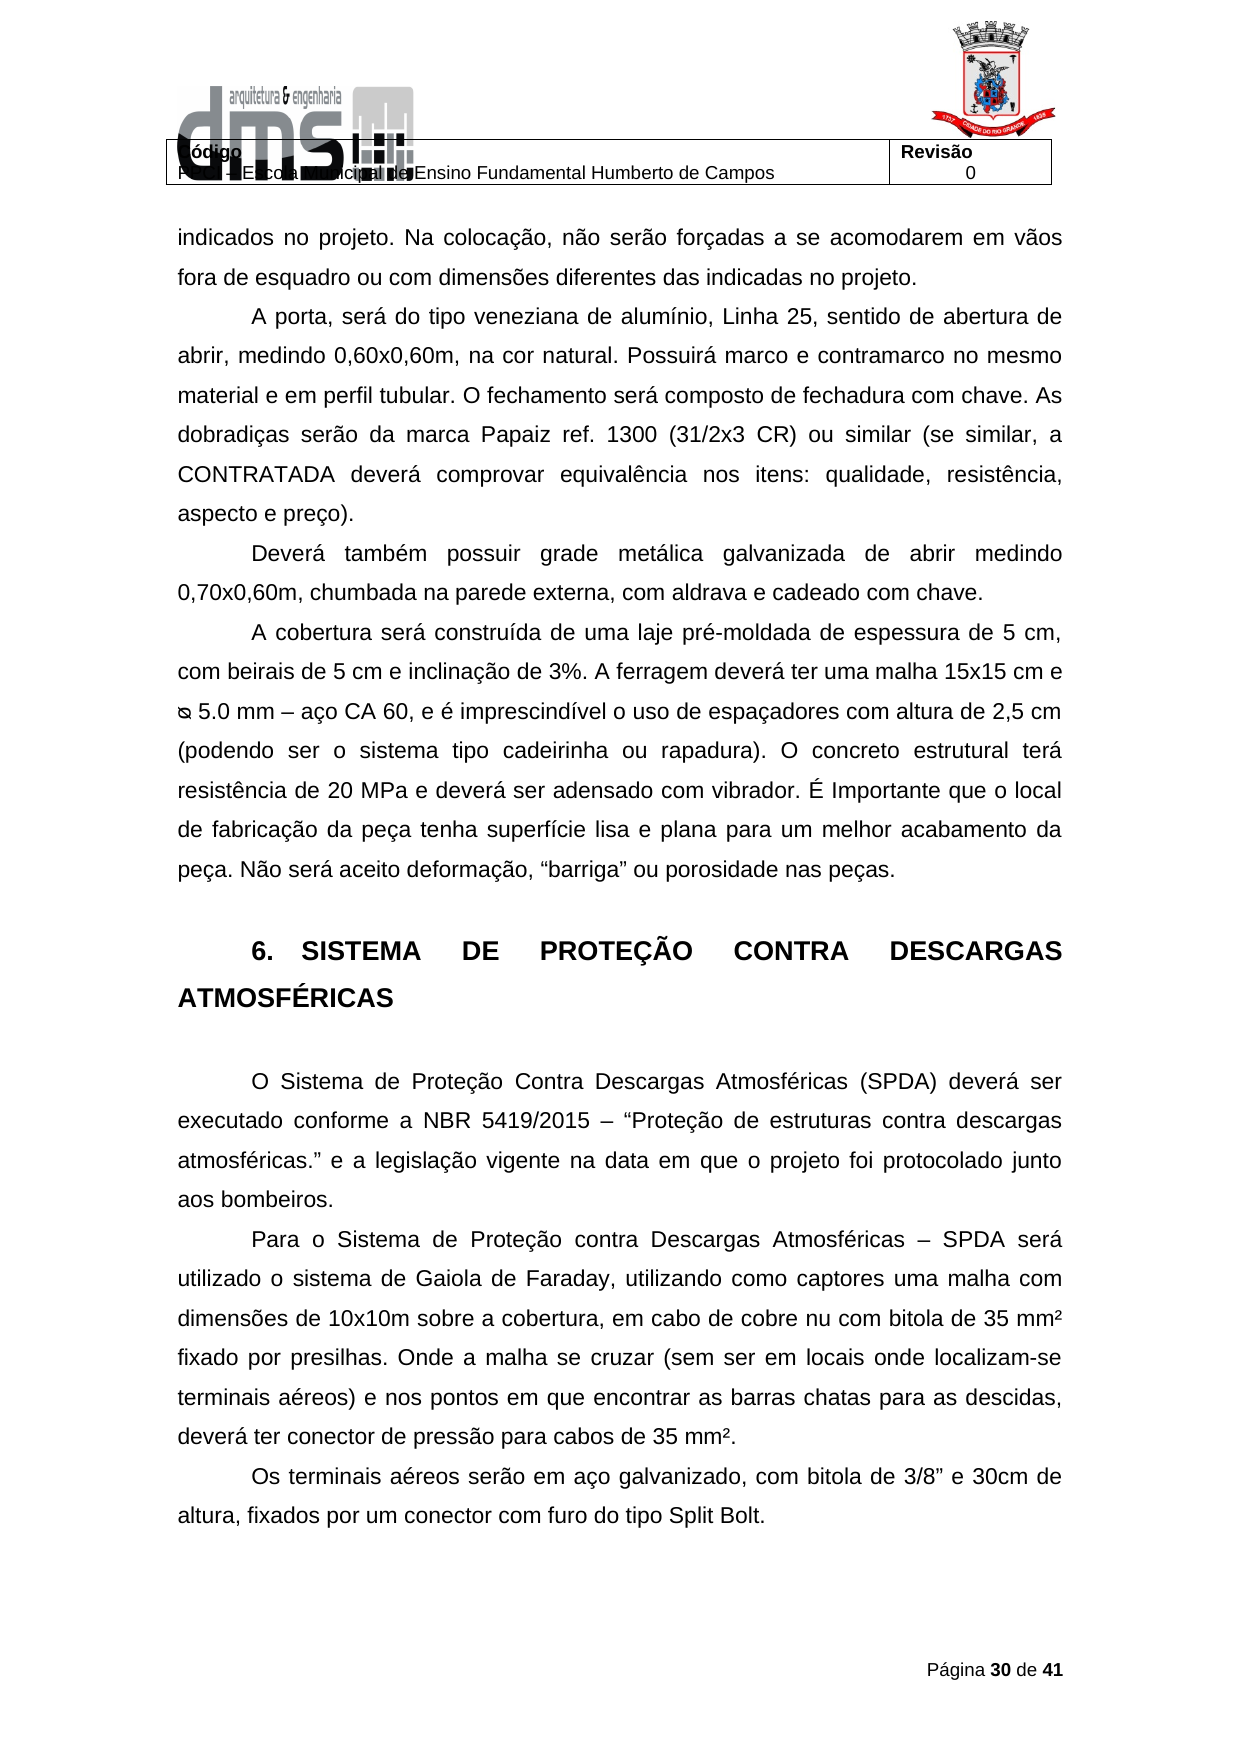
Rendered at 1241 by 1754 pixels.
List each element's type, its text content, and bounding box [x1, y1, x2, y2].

subtitle SISTEMA DE PROTEÇÃO CONTRA DESCARGAS ATMOSFÉRICAS [177, 935, 1063, 1013]
text Deverá também possuir grade metálica galvanizada de abrir medindo 0,70x0,60m, chumbada na parede externa, com aldrava e cadeado com chave. [177, 540, 1063, 606]
picture [177, 86, 414, 139]
picture [177, 140, 414, 181]
text Os terminais aéreos serão em aço galvanizado, com bitola de 3/8” e 30cm de altura, fixados por um conector com furo do tipo Split Bolt. [177, 1463, 1063, 1528]
picture [931, 21, 1056, 138]
text A cobertura será construída de uma laje pré-moldada de espessura de 5 cm, com beirais de 5 cm e inclinação de 3%. A ferragem deverá ter uma malha 15x15 cm e ᴓ 5.0 mm – aço CA 60, e é imprescindível o uso de espaçadores com altura de 2,5 cm (podendo ser o sistema tipo cadeirinha ou rapadura). O concreto estrutural terá resistência de 20 MPa e deverá ser adensado com vibrador. É Importante que o local de fabricação da peça tenha superfície lisa e plana para um melhor acabamento da peça. Não será aceito deformação, “barriga” ou porosidade nas peças. [177, 619, 1063, 882]
text Para o Sistema de Proteção contra Descargas Atmosféricas – SPDA será utilizado o sistema de Gaiola de Faraday, utilizando como captores uma malha com dimensões de 10x10m sobre a cobertura, em cabo de cobre nu com bitola de 35 mm² fixado por presilhas. Onde a malha se cruzar (sem ser em locais onde localizam-se terminais aéreos) e nos pontos em que encontrar as barras chatas para as descidas, deverá ter conector de pressão para cabos de 35 mm². [177, 1226, 1063, 1449]
text O Sistema de Proteção Contra Descargas Atmosféricas (SPDA) deverá ser executado conforme a NBR 5419/2015 – “Proteção de estruturas contra descargas atmosféricas.” e a legislação vigente na data em que o projeto foi protocolado junto aos bombeiros. [177, 1068, 1063, 1213]
text A porta, será do tipo veneziana de alumínio, Linha 25, sentido de abertura de abrir, medindo 0,60x0,60m, na cor natural. Possuirá marco e contramarco no mesmo material e em perfil tubular. O fechamento será composto de fechadura com chave. As dobradiças serão da marca Papaiz ref. 1300 (31/2x3 CR) ou similar (se similar, a CONTRATADA deverá comprovar equivalência nos itens: qualidade, resistência, aspecto e preço). [177, 303, 1063, 527]
